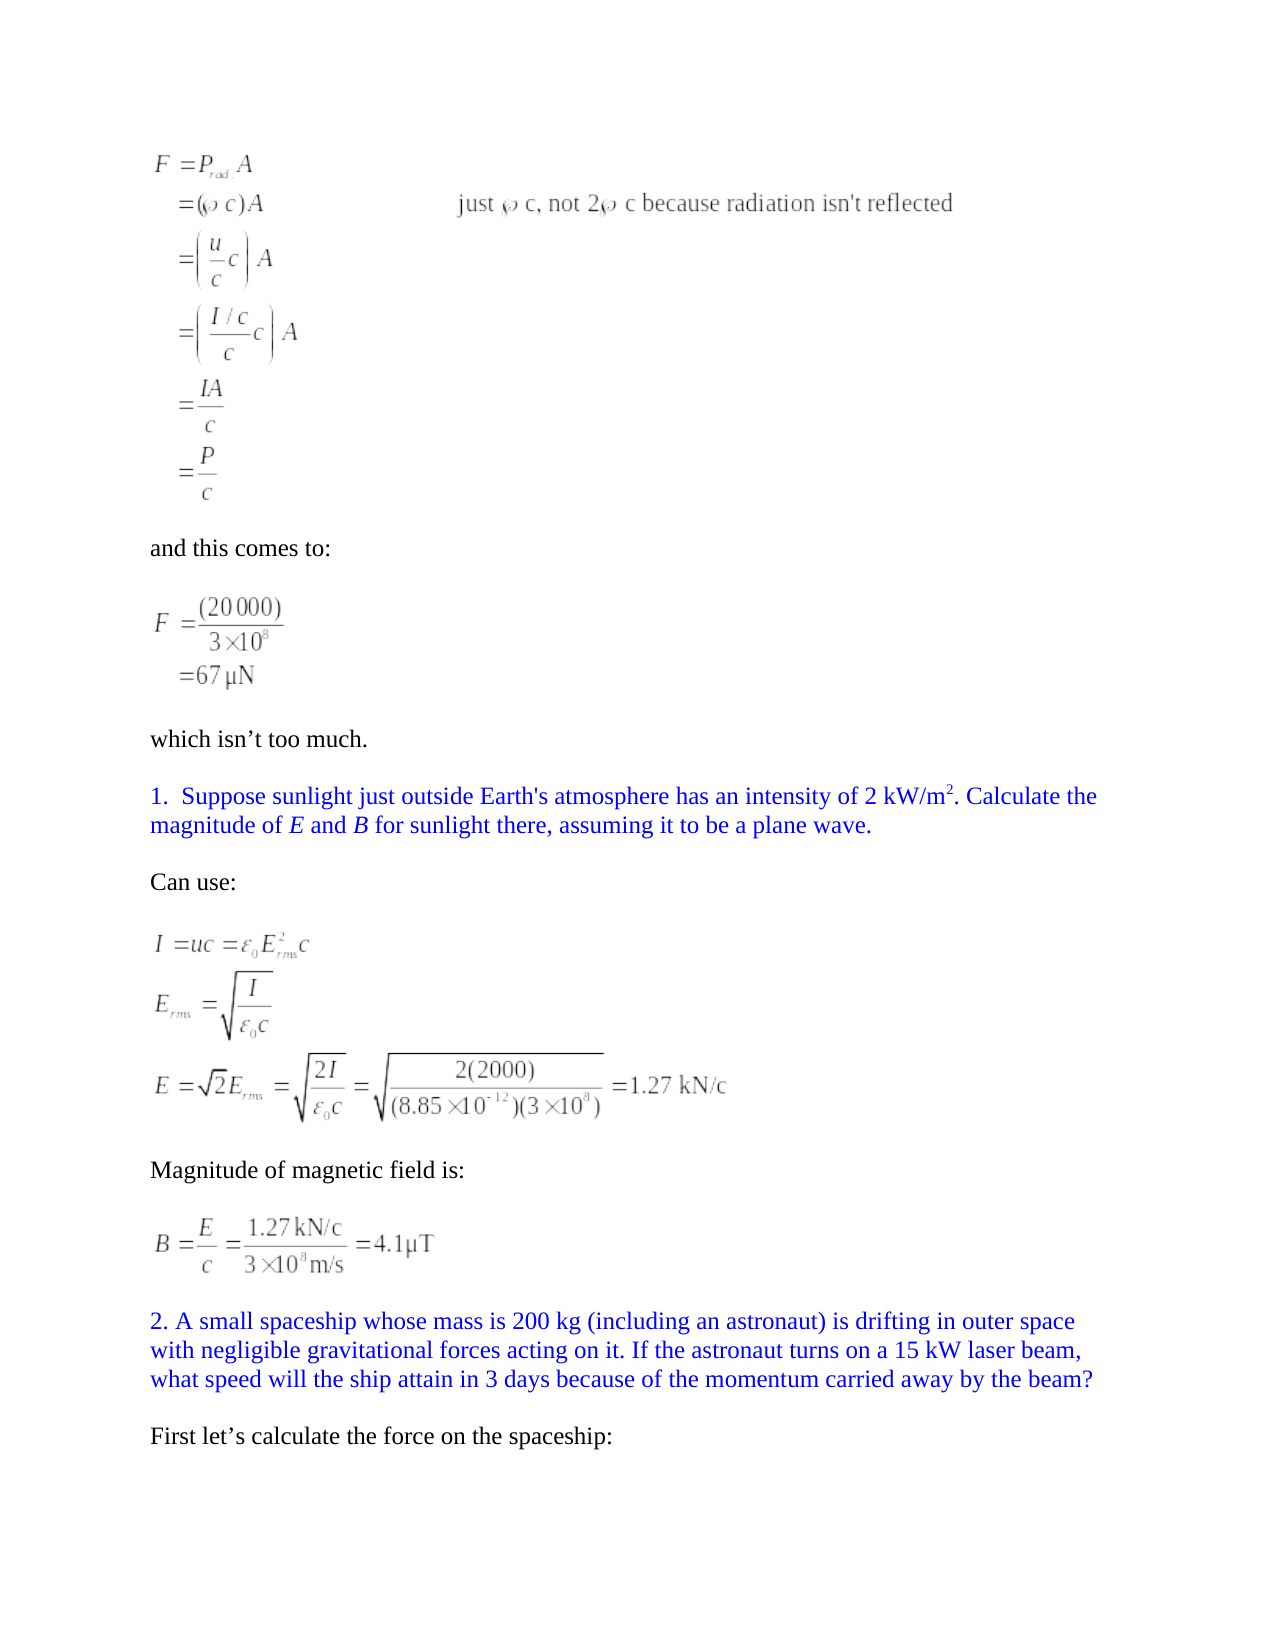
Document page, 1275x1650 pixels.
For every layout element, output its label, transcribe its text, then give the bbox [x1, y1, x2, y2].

text Can use: [150, 867, 1125, 896]
text and this comes to: [150, 533, 1125, 562]
text which isn’t too much. [150, 724, 1125, 753]
text 2. A small spaceship whose mass is 200 kg (including an astronaut) is drifting in outer space with negligible gravitational forces acting on it. If the astronaut turns on a 15 kW laser beam, what speed will the ship attain in 3 days because of the momentum carried away by the beam? [150, 1306, 1125, 1392]
text First let’s calculate the force on the spaceship: [150, 1421, 1125, 1450]
text Magnitude of magnetic field is: [150, 1155, 1125, 1184]
text 1. Suppose sunlight just outside Earth's atmosphere has an intensity of 2 kW/m2. Calculate the magnitude of E and B for sunlight there, assuming it to be a plane wave. [150, 781, 1125, 838]
